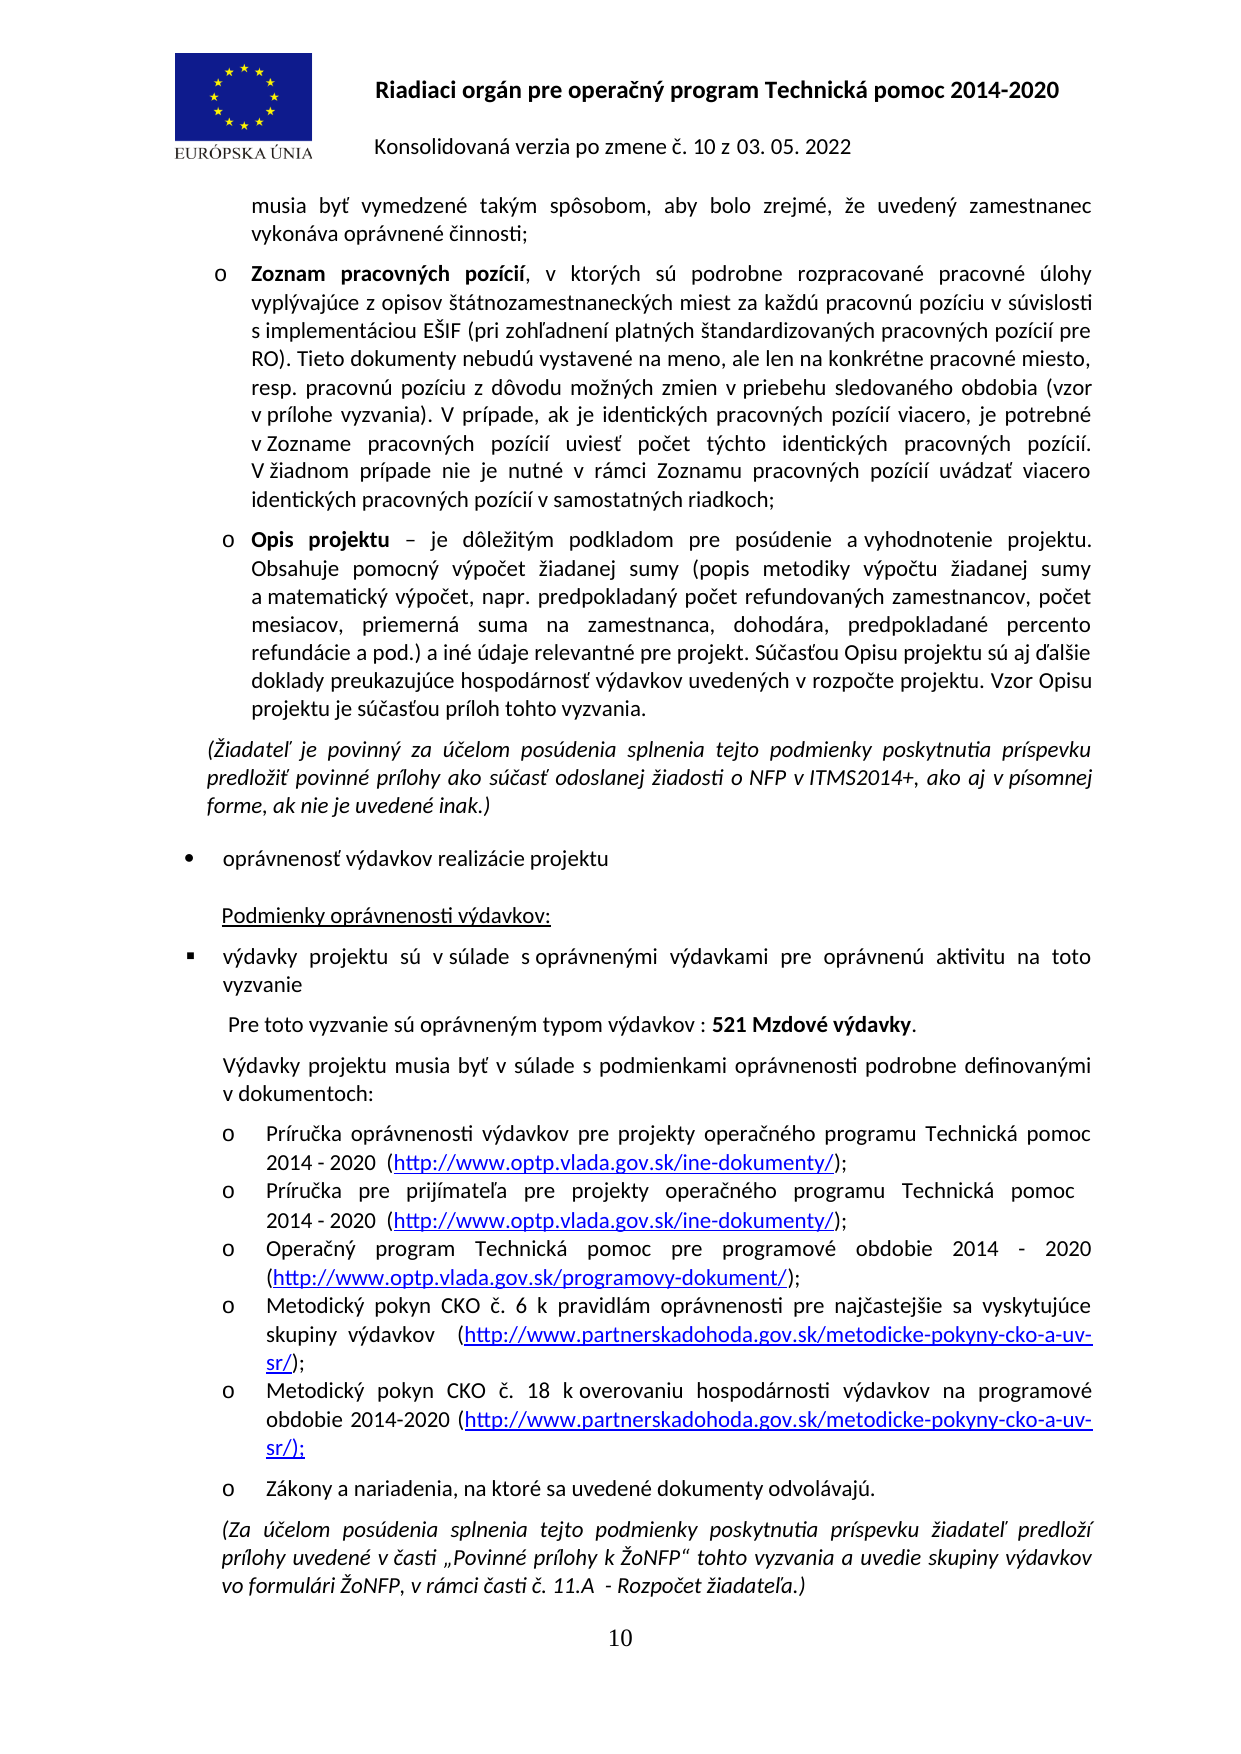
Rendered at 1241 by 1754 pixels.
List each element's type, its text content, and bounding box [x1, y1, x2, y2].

list oprávnenosť výdavkov realizácie projektu [185, 844, 1093, 872]
picture [174, 53, 313, 159]
list (Žiadateľ je povinný za účelom posúdenia splnenia tejto podmienky poskytnutia príspevku predložiť povinné prílohy ako súčasť odoslanej žiadosti o NFP v ITMS2014+, ako aj v písomnej forme, ak nie je uvedené inak.) [207, 735, 1093, 819]
list Príručka oprávnenosti výdavkov pre projekty operačného programu Technická pomoc 2014 - 2020 (http://www.optp.vlada.gov.sk/ine-dokumenty/); [221, 1119, 1093, 1177]
list Zákony a nariadenia, na ktoré sa uvedené dokumenty odvolávajú. [221, 1474, 1093, 1503]
list Opis projektu – je dôležitým podkladom pre posúdenie a vyhodnotenie projektu. Obsahuje pomocný výpočet žiadanej sumy (popis metodiky výpočtu žiadanej sumy a matematický výpočet, napr. predpokladaný počet refundovaných zamestnancov, počet mesiacov, priemerná suma na zamestnanca, dohodára, predpokladané percento refundácie a pod.) a iné údaje relevantné pre projekt. Súčasťou Opisu projektu sú aj ďalšie doklady preukazujúce hospodárnosť výdavkov uvedených v rozpočte projektu. Vzor Opisu projektu je súčasťou príloh tohto vyzvania. [221, 525, 1093, 722]
list Metodický pokyn CKO č. 6 k pravidlám oprávnenosti pre najčastejšie sa vyskytujúce skupiny výdavkov (http://www.partnerskadohoda.gov.sk/metodicke-pokyny-cko-a-uv-sr/); [221, 1291, 1093, 1376]
list Výdavky projektu musia byť v súlade s podmienkami oprávnenosti podrobne definovanými v dokumentoch: [223, 1051, 1093, 1107]
list (Za účelom posúdenia splnenia tejto podmienky poskytnutia príspevku žiadateľ predloží prílohy uvedené v časti „Povinné prílohy k ŽoNFP“ tohto vyzvania a uvedie skupiny výdavkov vo formulári ŽoNFP, v rámci časti č. 11.A - Rozpočet žiadateľa.) [221, 1516, 1093, 1599]
list Pre toto vyzvanie sú oprávneným typom výdavkov : 521 Mzdové výdavky. [223, 1010, 1093, 1038]
list Zoznam pracovných pozícií, v ktorých sú podrobne rozpracované pracovné úlohy vyplývajúce z opisov štátnozamestnaneckých miest za každú pracovnú pozíciu v súvislosti s implementáciou EŠIF (pri zohľadnení platných štandardizovaných pracovných pozícií pre RO). Tieto dokumenty nebudú vystavené na meno, ale len na konkrétne pracovné miesto, resp. pracovnú pozíciu z dôvodu možných zmien v priebehu sledovaného obdobia (vzor v prílohe vyzvania). V prípade, ak je identických pracovných pozícií viacero, je potrebné v Zozname pracovných pozícií uviesť počet týchto identických pracovných pozícií. V žiadnom prípade nie je nutné v rámci Zoznamu pracovných pozícií uvádzať viacero identických pracovných pozícií v samostatných riadkoch; [213, 259, 1093, 513]
list výdavky projektu sú v súlade s oprávnenými výdavkami pre oprávnenú aktivitu na toto vyzvanie [185, 942, 1093, 998]
list Metodický pokyn CKO č. 18 k overovaniu hospodárnosti výdavkov na programové obdobie 2014-2020 (http://www.partnerskadohoda.gov.sk/metodicke-pokyny-cko-a-uv-sr/); [221, 1376, 1093, 1461]
list Operačný program Technická pomoc pre programové obdobie 2014 - 2020 (http://www.optp.vlada.gov.sk/programovy-dokument/); [221, 1234, 1093, 1291]
list Príručka pre prijímateľa pre projekty operačného programu Technická pomoc 2014 - 2020 (http://www.optp.vlada.gov.sk/ine-dokumenty/); [221, 1177, 1093, 1234]
text Podmienky oprávnenosti výdavkov: [221, 901, 1093, 929]
